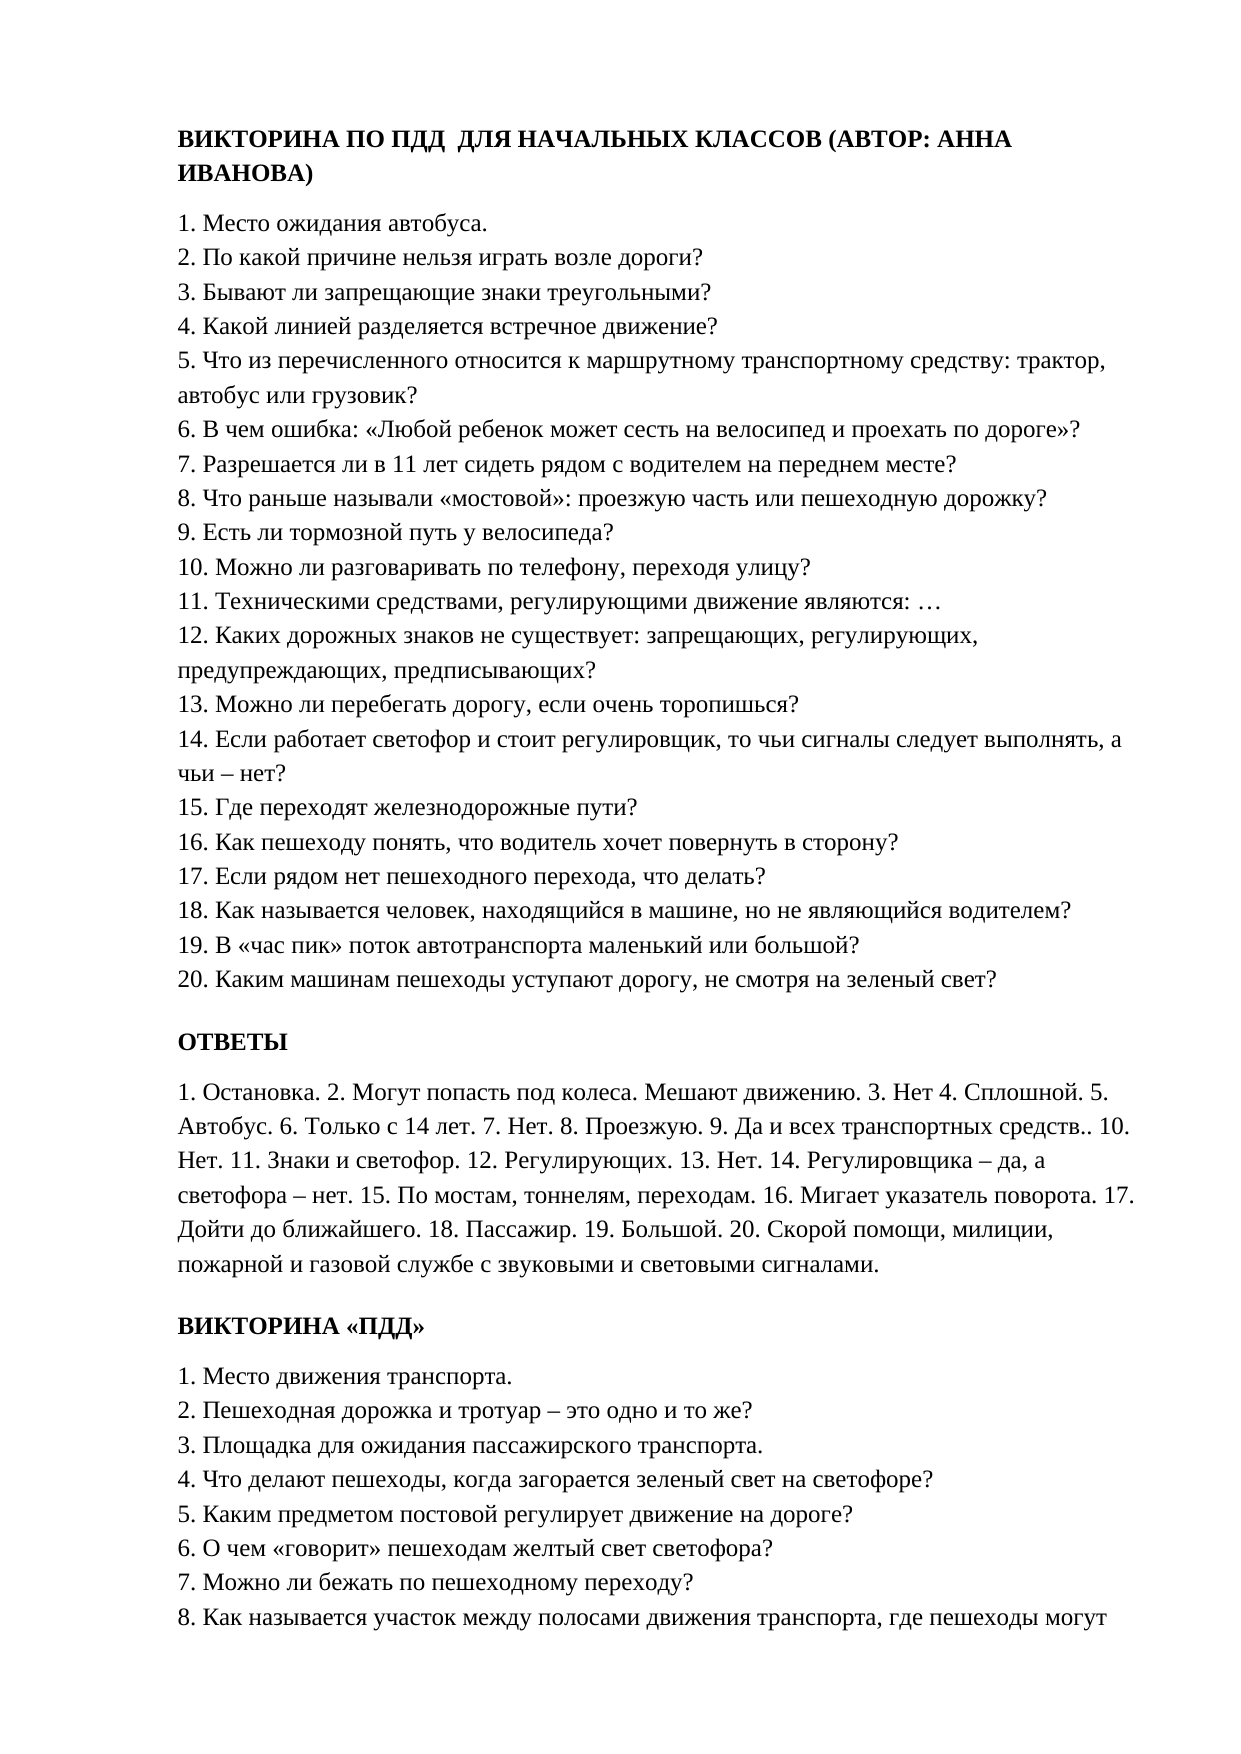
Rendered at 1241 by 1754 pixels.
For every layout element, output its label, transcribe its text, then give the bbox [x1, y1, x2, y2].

text Ответы [177, 1021, 1152, 1056]
text 1. Остановка. 2. Могут попасть под колеса. Мешают движению. 3. Нет 4. Сплошной. 5. Автобус. 6. Только с 14 лет. 7. Нет. 8. Проезжую. 9. Да и всех транспортных средств.. 10. Нет. 11. Знаки и светофор. 12. Регулирующих. 13. Нет. 14. Регулировщика – да, а светофора – нет. 15. По мостам, тоннелям, переходам. 16. Мигает указатель поворота. 17. Дойти до ближайшего. 18. Пассажир. 19. Большой. 20. Скорой помощи, милиции, пожарной и газовой службе с звуковыми и световыми сигналами. [177, 1071, 1152, 1277]
text Викторина по ПДД для начальных классов (автор: Анна Иванова) [177, 118, 1152, 187]
text 1. Место ожидания автобуса. 2. По какой причине нельзя играть возле дороги? 3. Бывают ли запрещающие знаки треугольными? 4. Какой линией разделяется встречное движение? 5. Что из перечисленного относится к маршрутному транспортному средству: трактор, автобус или грузовик? 6. В чем ошибка: «Любой ребенок может сесть на велосипед и проехать по дороге»? 7. Разрешается ли в 11 лет сидеть рядом с водителем на переднем месте? 8. Что раньше называли «мостовой»: проезжую часть или пешеходную дорожку? 9. Есть ли тормозной путь у велосипеда? 10. Можно ли разговаривать по телефону, переходя улицу? 11. Техническими средствами, регулирующими движение являются: … 12. Каких дорожных знаков не существует: запрещающих, регулирующих, предупреждающих, предписывающих? 13. Можно ли перебегать дорогу, если очень торопишься? 14. Если работает светофор и стоит регулировщик, то чьи сигналы следует выполнять, а чьи – нет? 15. Где переходят железнодорожные пути? 16. Как пешеходу понять, что водитель хочет повернуть в сторону? 17. Если рядом нет пешеходного перехода, что делать? 18. Как называется человек, находящийся в машине, но не являющийся водителем? 19. В «час пик» поток автотранспорта маленький или большой? 20. Каким машинам пешеходы уступают дорогу, не смотря на зеленый свет? [177, 202, 1152, 993]
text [177, 1356, 1152, 1631]
text Викторина «ПДД» [177, 1306, 1152, 1340]
